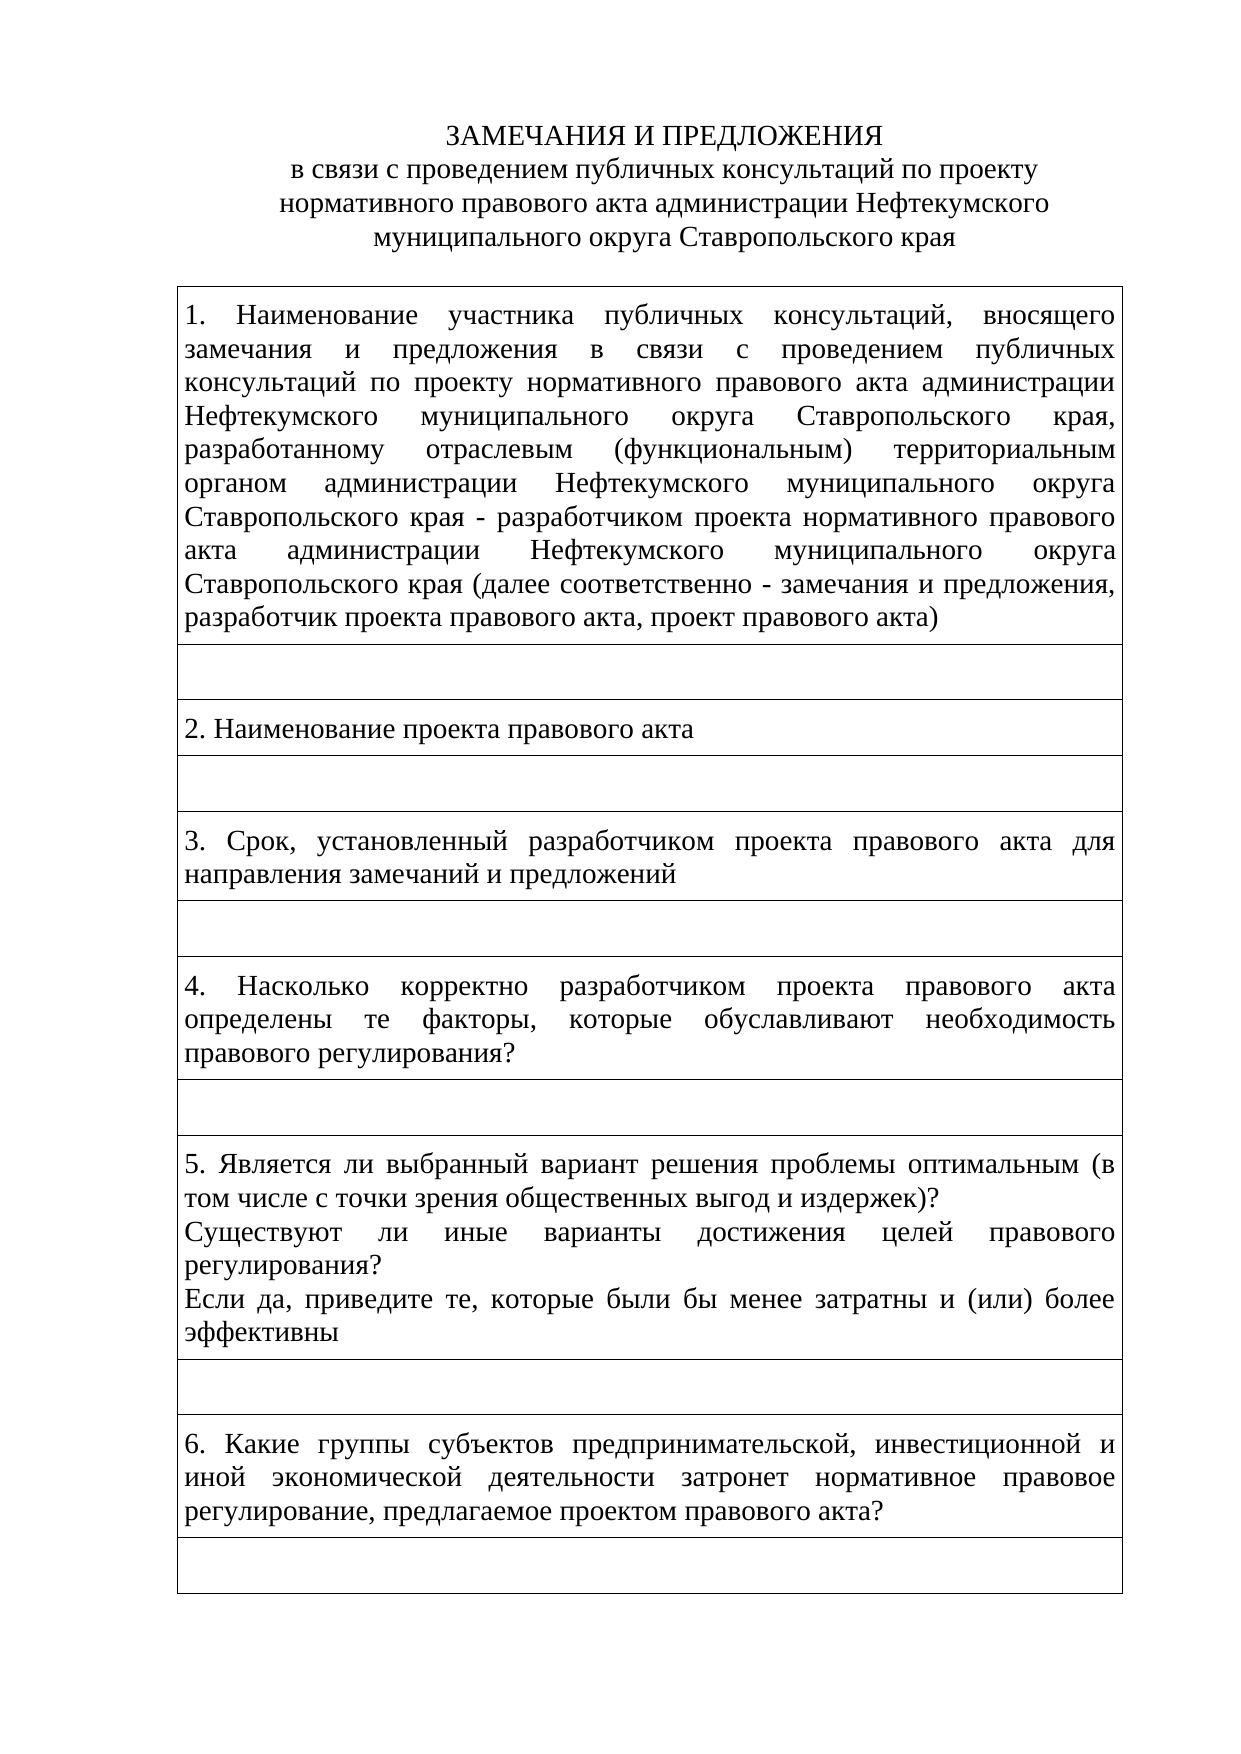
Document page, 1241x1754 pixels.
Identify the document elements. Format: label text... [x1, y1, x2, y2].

table_cell [178, 1538, 1122, 1593]
table_cell 6. Какие группы субъектов предпринимательской, инвестиционной и иной экономической деятельности затронет нормативное правовое регулирование, предлагаемое проектом правового акта? [178, 1415, 1122, 1537]
table_cell [178, 1080, 1122, 1135]
table_header 1. Наименование участника публичных консультаций, вносящего замечания и предложения в связи с проведением публичных консультаций по проекту нормативного правового акта администрации Нефтекумского муниципального округа Ставропольского края, разработанному отраслевым (функциональным) территориальным органом администрации Нефтекумского муниципального округа Ставропольского края - разработчиком проекта нормативного правового акта администрации Нефтекумского муниципального округа Ставропольского края (далее соответственно - замечания и предложения, разработчик проекта правового акта, проект правового акта) [178, 287, 1122, 643]
table_cell 2. Наименование проекта правового акта [178, 700, 1122, 755]
table_cell [178, 756, 1122, 811]
text ЗАМЕЧАНИЯ И ПРЕДЛОЖЕНИЯ [177, 118, 1152, 152]
table_cell 5. Является ли выбранный вариант решения проблемы оптимальным (в том числе с точки зрения общественных выгод и издержек)? Существуют ли иные варианты достижения целей правового регулирования? Если да, приведите те, которые были бы менее затратны и (или) более эффективны [178, 1136, 1122, 1358]
table_cell [178, 901, 1122, 956]
table_cell 4. Насколько корректно разработчиком проекта правового акта определены те факторы, которые обуславливают необходимость правового регулирования? [178, 957, 1122, 1079]
table_cell [178, 645, 1122, 699]
table_cell [178, 1360, 1122, 1414]
text нормативного правового акта администрации Нефтекумского муниципального округа Ставропольского края [177, 185, 1152, 252]
text в связи с проведением публичных консультаций по проекту [177, 152, 1152, 185]
table_cell 3. Срок, установленный разработчиком проекта правового акта для направления замечаний и предложений [178, 812, 1122, 900]
